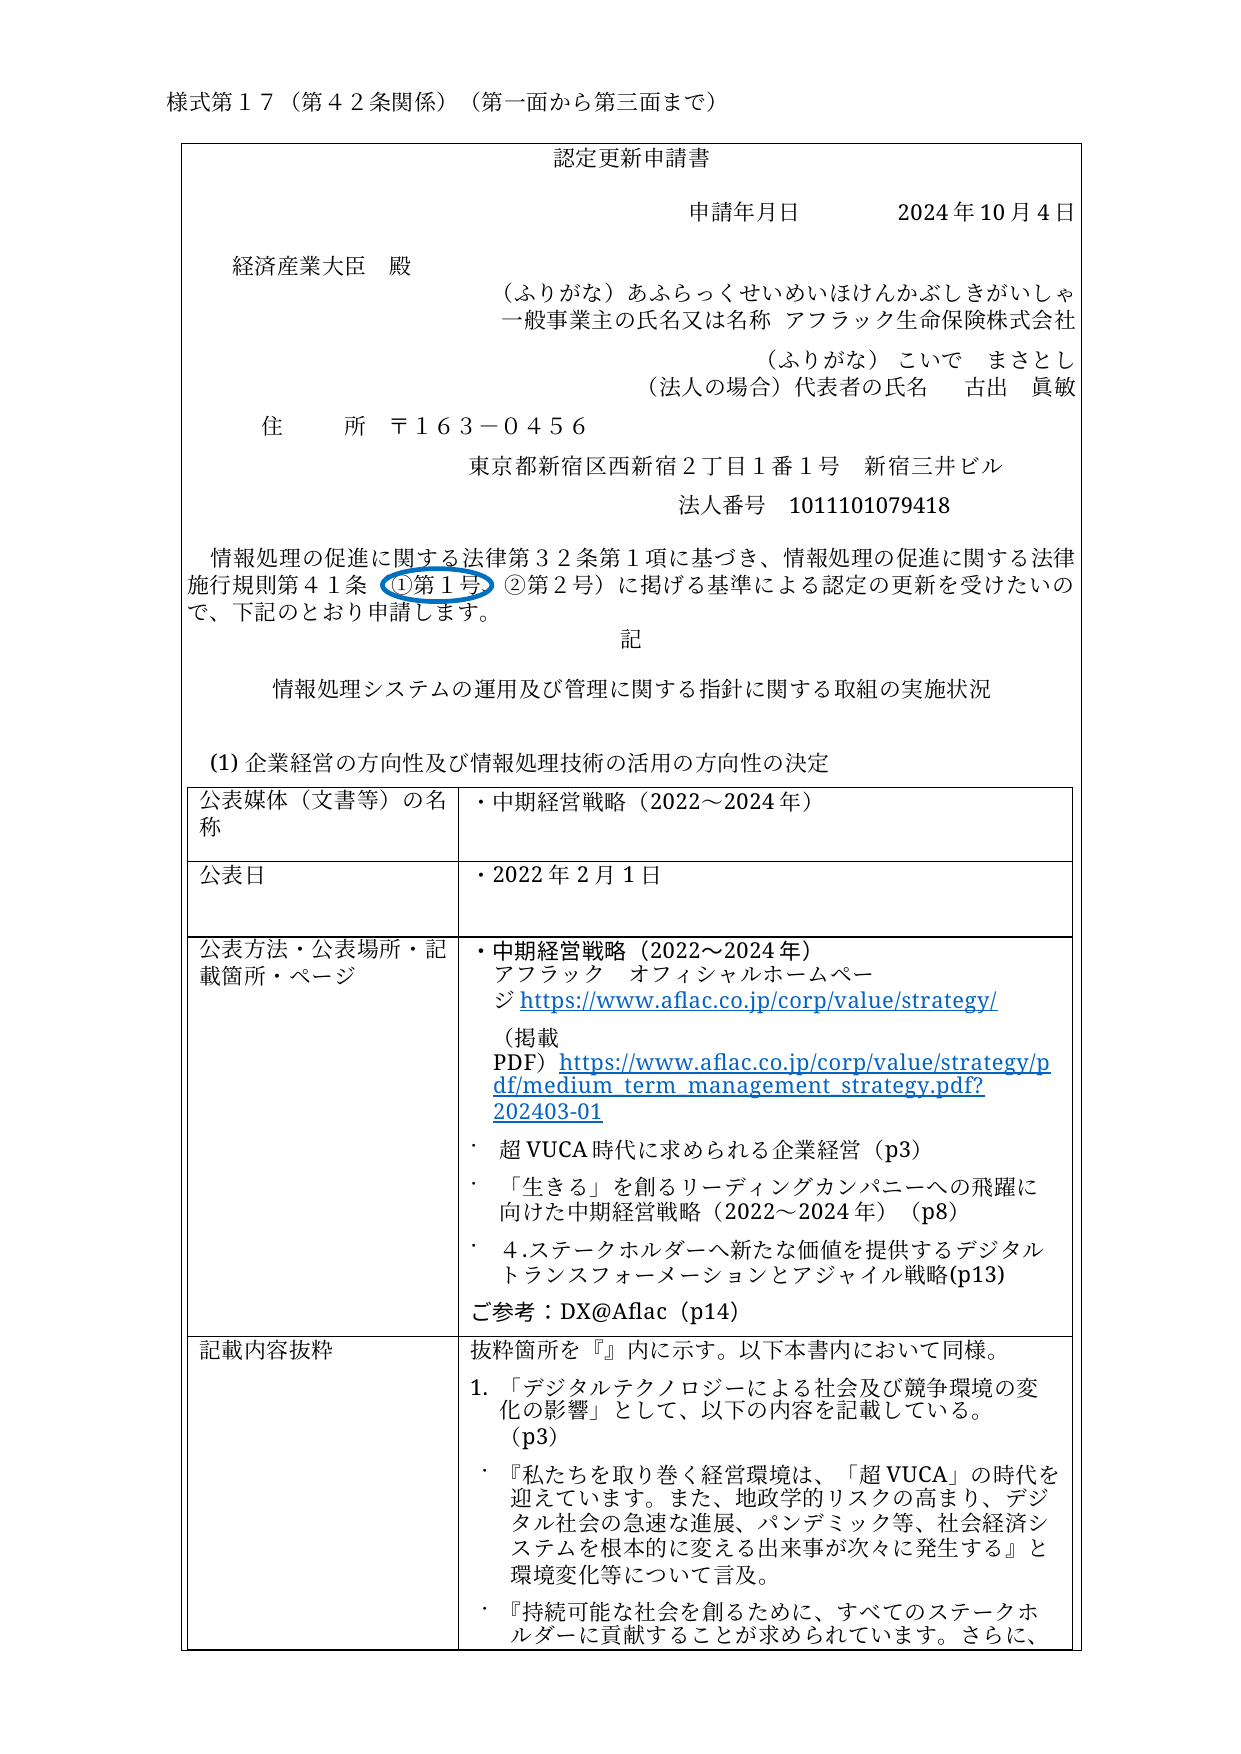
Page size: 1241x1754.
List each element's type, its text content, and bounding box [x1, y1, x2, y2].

table_header 認定更新申請書 申請年月日 2024年10月4日 経済産業大臣 殿 （ふりがな）あふらっくせいめいほけんかぶしきがいしゃ 一般事業主の氏名又は名称 アフラック生命保険株式会社 （ふりがな） こいで まさとし （法人の場合）代表者の氏名 古出 眞敏 住所 〒１６３－０４５６ 東京都新宿区西新宿２丁目１番１号 新宿三井ビル 法人番号 1011101079418 情報処理の促進に関する法律第３２条第１項に基づき、情報処理の促進に関する法律施行規則第４１条（①第１号、②第２号）に掲げる基準による認定の更新を受けたいので、下記のとおり申請します。 [182, 144, 1081, 626]
text 様式第１７（第４２条関係）（第一面から第三面まで） [167, 89, 1070, 116]
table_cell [182, 626, 1081, 1649]
